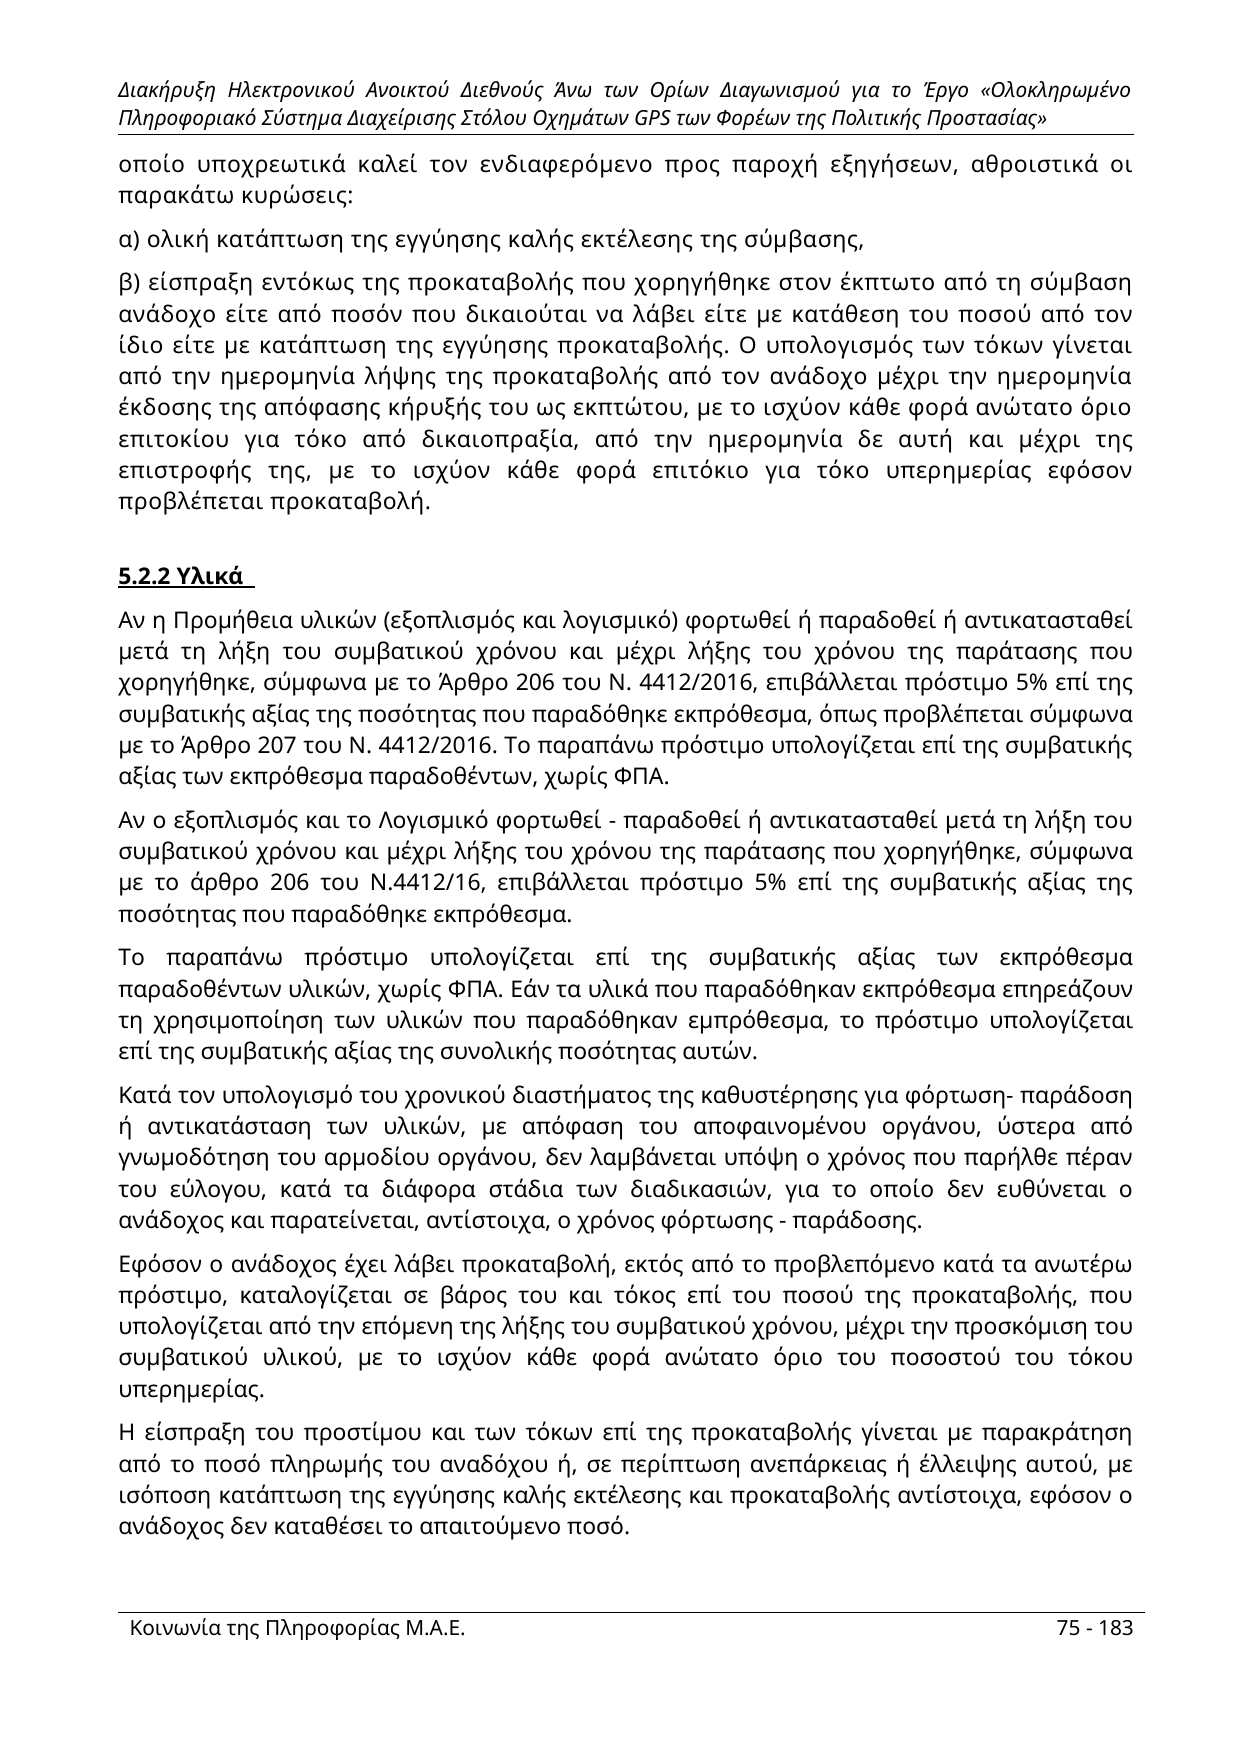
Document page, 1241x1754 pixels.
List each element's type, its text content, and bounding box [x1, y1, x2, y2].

text 5.2.2 Υλικά [118, 560, 1134, 591]
text Αν ο εξοπλισμός και το Λογισμικό φορτωθεί - παραδοθεί ή αντικατασταθεί μετά τη λήξη του συμβατικού χρόνου και μέχρι λήξης του χρόνου της παράτασης που χορηγήθηκε, σύμφωνα με το άρθρο 206 του Ν.4412/16, επιβάλλεται πρόστιμο 5% επί της συμβατικής αξίας της ποσότητας που παραδόθηκε εκπρόθεσμα. [118, 804, 1134, 929]
text α) ολική κατάπτωση της εγγύησης καλής εκτέλεσης της σύμβασης, [118, 222, 1134, 254]
text Αν η Προμήθεια υλικών (εξοπλισμός και λογισμικό) φορτωθεί ή παραδοθεί ή αντικατασταθεί μετά τη λήξη του συμβατικού χρόνου και μέχρι λήξης του χρόνου της παράτασης που χορηγήθηκε, σύμφωνα με το Άρθρο 206 του Ν. 4412/2016, επιβάλλεται πρόστιμο 5% επί της συμβατικής αξίας της ποσότητας που παραδόθηκε εκπρόθεσμα, όπως προβλέπεται σύμφωνα με το Άρθρο 207 του Ν. 4412/2016. Το παραπάνω πρόστιμο υπολογίζεται επί της συμβατικής αξίας των εκπρόθεσμα παραδοθέντων, χωρίς ΦΠΑ. [118, 604, 1134, 791]
text Κατά τον υπολογισμό του χρονικού διαστήματος της καθυστέρησης για φόρτωση- παράδοση ή αντικατάσταση των υλικών, με απόφαση του αποφαινομένου οργάνου, ύστερα από γνωμοδότηση του αρμοδίου οργάνου, δεν λαμβάνεται υπόψη ο χρόνος που παρήλθε πέραν του εύλογου, κατά τα διάφορα στάδια των διαδικασιών, για το οποίο δεν ευθύνεται ο ανάδοχος και παρατείνεται, αντίστοιχα, ο χρόνος φόρτωσης - παράδοσης. [118, 1079, 1134, 1235]
text Το παραπάνω πρόστιμο υπολογίζεται επί της συμβατικής αξίας των εκπρόθεσμα παραδοθέντων υλικών, χωρίς ΦΠΑ. Εάν τα υλικά που παραδόθηκαν εκπρόθεσμα επηρεάζουν τη χρησιμοποίηση των υλικών που παραδόθηκαν εμπρόθεσμα, το πρόστιμο υπολογίζεται επί της συμβατικής αξίας της συνολικής ποσότητας αυτών. [118, 941, 1134, 1066]
text Η είσπραξη του προστίμου και των τόκων επί της προκαταβολής γίνεται με παρακράτηση από το ποσό πληρωμής του αναδόχου ή, σε περίπτωση ανεπάρκειας ή έλλειψης αυτού, με ισόποση κατάπτωση της εγγύησης καλής εκτέλεσης και προκαταβολής αντίστοιχα, εφόσον ο ανάδοχος δεν καταθέσει το απαιτούμενο ποσό. [118, 1416, 1134, 1541]
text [118, 147, 1134, 210]
text β) είσπραξη εντόκως της προκαταβολής που χορηγήθηκε στον έκπτωτο από τη σύμβαση ανάδοχο είτε από ποσόν που δικαιούται να λάβει είτε με κατάθεση του ποσού από τον ίδιο είτε με κατάπτωση της εγγύησης προκαταβολής. Ο υπολογισμός των τόκων γίνεται από την ημερομηνία λήψης της προκαταβολής από τον ανάδοχο μέχρι την ημερομηνία έκδοσης της απόφασης κήρυξής του ως εκπτώτου, με το ισχύον κάθε φορά ανώτατο όριο επιτοκίου για τόκο από δικαιοπραξία, από την ημερομηνία δε αυτή και μέχρι της επιστροφής της, με το ισχύον κάθε φορά επιτόκιο για τόκο υπερημερίας εφόσον προβλέπεται προκαταβολή. [118, 266, 1134, 516]
text Εφόσον ο ανάδοχος έχει λάβει προκαταβολή, εκτός από το προβλεπόμενο κατά τα ανωτέρω πρόστιμο, καταλογίζεται σε βάρος του και τόκος επί του ποσού της προκαταβολής, που υπολογίζεται από την επόμενη της λήξης του συμβατικού χρόνου, μέχρι την προσκόμιση του συμβατικού υλικού, με το ισχύον κάθε φορά ανώτατο όριο του ποσοστού του τόκου υπερημερίας. [118, 1247, 1134, 1404]
